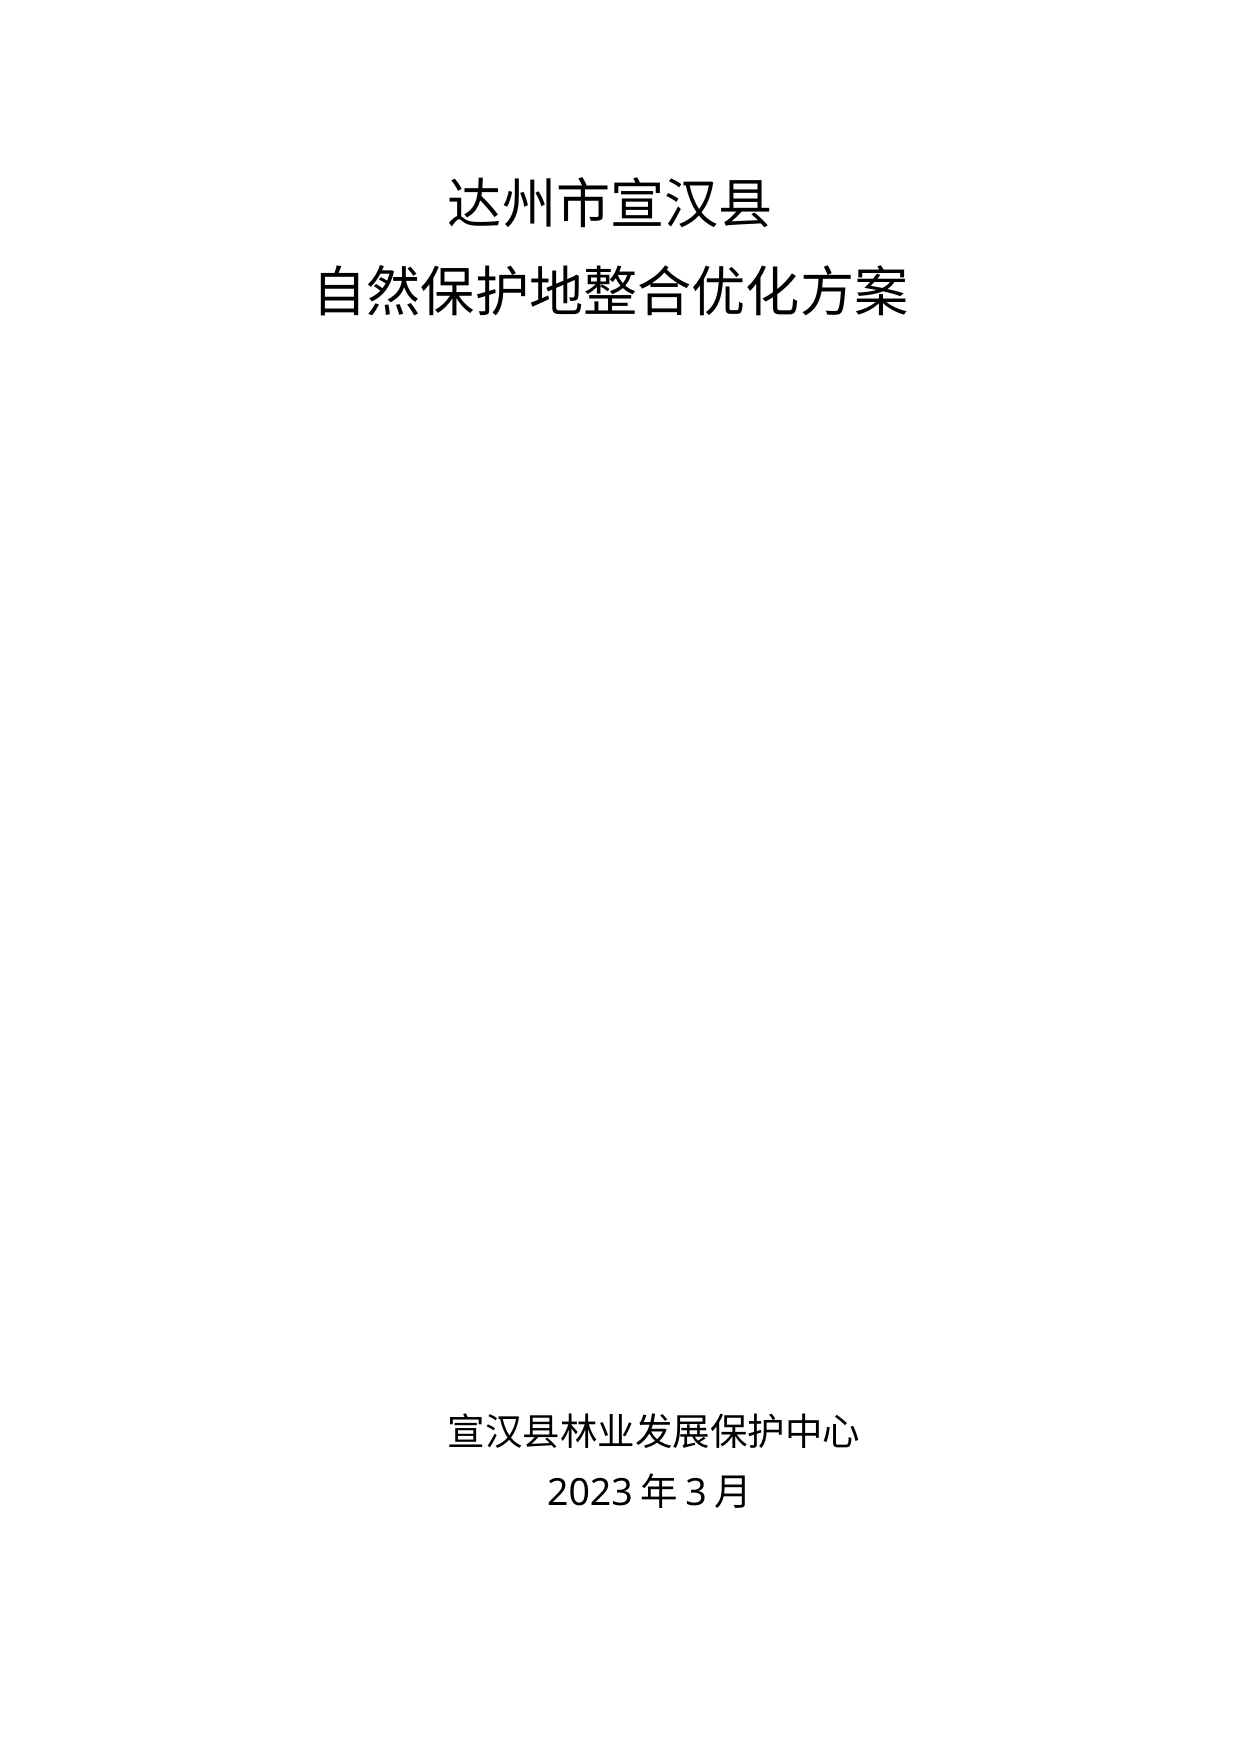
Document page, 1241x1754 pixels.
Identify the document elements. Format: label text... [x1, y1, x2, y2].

text 自然保护地整合优化方案 [148, 263, 1072, 324]
text 2023年3月 [206, 1457, 1092, 1518]
text 宣汉县林业发展保护中心 [148, 1397, 1092, 1457]
text 达州市宣汉县 [148, 175, 1072, 236]
